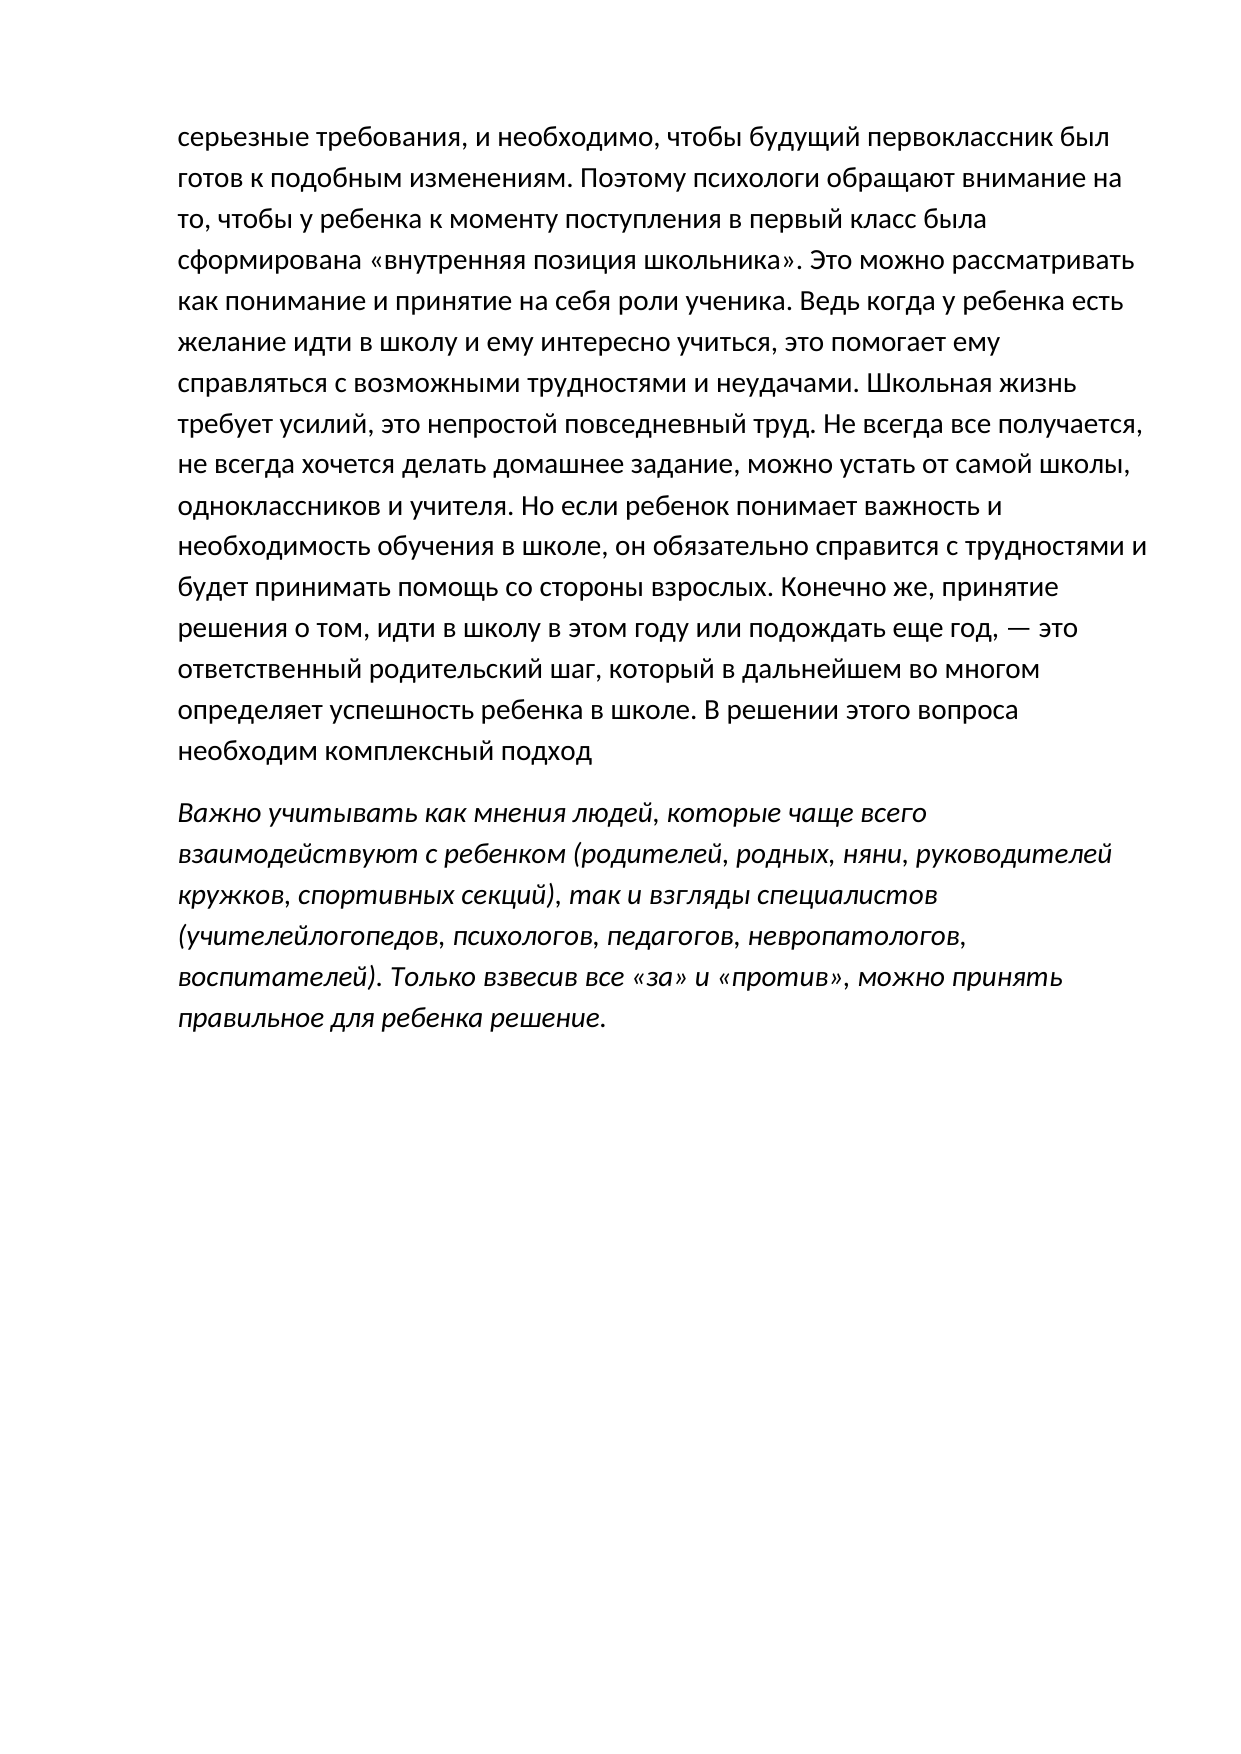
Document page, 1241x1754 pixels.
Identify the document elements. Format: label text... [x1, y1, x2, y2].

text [177, 118, 1152, 768]
text Важно учитывать как мнения людей, которые чаще всего взаимодействуют с ребенком (родителей, родных, няни, руководителей кружков, спортивных секций), так и взгляды специалистов (учителейлогопедов, психологов, педагогов, невропатологов, воспитателей). Только взвесив все «за» и «против», можно принять правильное для ребенка решение. [177, 794, 1152, 1034]
